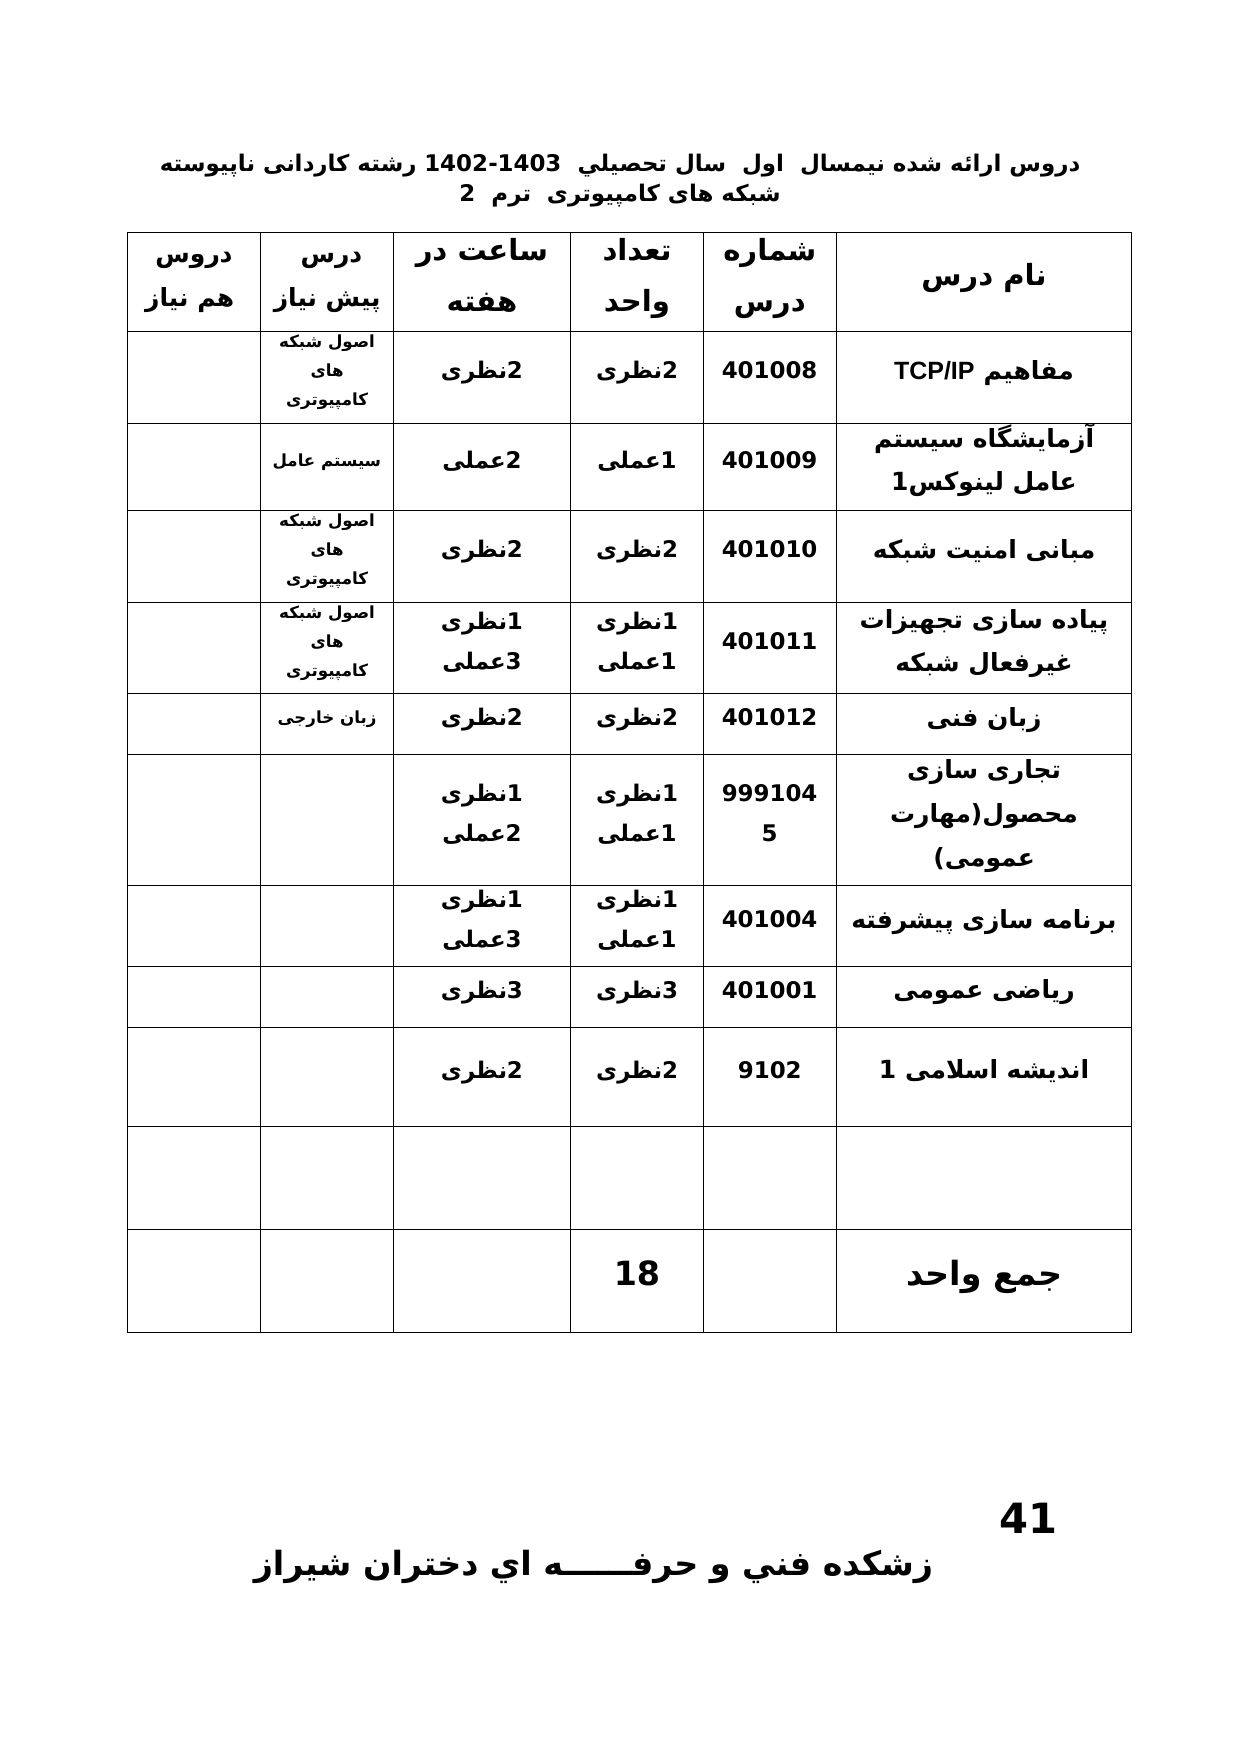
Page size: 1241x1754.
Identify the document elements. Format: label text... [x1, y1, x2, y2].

table_cell زبان خارجی [261, 694, 393, 754]
table_cell اصول شبکه های کامپیوتری [261, 511, 393, 602]
table_header نام درس [837, 233, 1131, 331]
table_cell 401012 [704, 694, 836, 754]
table_header شماره درس [704, 233, 836, 331]
table_header تعداد واحد [571, 233, 703, 331]
table_cell 401001 [704, 967, 836, 1027]
table_cell برنامه سازی پیشرفته [837, 886, 1131, 966]
table_cell 1نظری 1عملی [571, 755, 703, 885]
table_cell 2نظری [394, 332, 570, 423]
table_cell [128, 603, 260, 693]
table_cell 1نظری 3عملی [394, 886, 570, 966]
table_cell [394, 1230, 570, 1332]
table_cell 2نظری [394, 511, 570, 602]
table_cell 2نظری [571, 1028, 703, 1126]
table_cell 3نظری [571, 967, 703, 1027]
table_cell [128, 1028, 260, 1126]
table_cell 401010 [704, 511, 836, 602]
table_cell 401008 [704, 332, 836, 423]
table_cell 2عملی [394, 424, 570, 510]
table_cell اصول شبکه های کامپیوتری [261, 332, 393, 423]
table_cell اصول شبکه های کامپیوتری [261, 603, 393, 693]
table_cell ریاضی عمومی [837, 967, 1131, 1027]
table_cell 1نظری 1عملی [571, 886, 703, 966]
table_cell 18 [571, 1230, 703, 1332]
table_cell [128, 332, 260, 423]
table_cell سیستم عامل [261, 424, 393, 510]
table_cell [261, 755, 393, 885]
table_cell جمع واحد [837, 1230, 1131, 1332]
table_cell [704, 1127, 836, 1229]
table_cell تجاری سازی محصول(مهارت عمومی) [837, 755, 1131, 885]
text آموزشكده فني و حرفــــــه اي دختران شيراز [150, 1545, 931, 1584]
table_cell 3نظری [394, 967, 570, 1027]
table_cell 1نظری 3عملی [394, 603, 570, 693]
table_cell [704, 1230, 836, 1332]
text دروس ارائه شده نيمسال اول سال تحصيلي 1403-1402 رشته کاردانی ناپیوسته شبکه های کامپیوتری ترم 2 [150, 150, 1090, 207]
table_cell اندیشه اسلامی 1 [837, 1028, 1131, 1126]
table_cell آزمایشگاه سیستم عامل لینوکس1 [837, 424, 1131, 510]
table_cell [128, 886, 260, 966]
table_cell [128, 1230, 260, 1332]
table_cell 401009 [704, 424, 836, 510]
table_cell مفاهیم TCP/IP [837, 332, 1131, 423]
table_cell 401011 [704, 603, 836, 693]
table_cell 1عملی [571, 424, 703, 510]
table_cell [128, 967, 260, 1027]
table_cell 401004 [704, 886, 836, 966]
table_cell 2نظری [394, 694, 570, 754]
table_cell 2نظری [571, 332, 703, 423]
table_cell [128, 1127, 260, 1229]
table_cell 2نظری [571, 694, 703, 754]
table_cell [571, 1127, 703, 1229]
table_cell 9102 [704, 1028, 836, 1126]
table_cell [261, 1028, 393, 1126]
table_cell [128, 694, 260, 754]
table_cell [128, 424, 260, 510]
table_cell زبان فنی [837, 694, 1131, 754]
table_cell [261, 886, 393, 966]
table_cell مبانی امنیت شبکه [837, 511, 1131, 602]
table_cell پیاده سازی تجهیزات غیرفعال شبکه [837, 603, 1131, 693]
table_header دروس هم نياز [128, 233, 260, 331]
table_cell 1نظری 2عملی [394, 755, 570, 885]
table_cell 2نظری [571, 511, 703, 602]
table_header ساعت در هفته [394, 233, 570, 331]
table_cell 9991045 [704, 755, 836, 885]
table_cell [261, 1127, 393, 1229]
table_cell [128, 511, 260, 602]
table_header درس پيش نياز [261, 233, 393, 331]
table_cell [261, 967, 393, 1027]
table_cell [394, 1127, 570, 1229]
table_cell 2نظری [394, 1028, 570, 1126]
table_cell [261, 1230, 393, 1332]
table_cell 1نظری 1عملی [571, 603, 703, 693]
table_cell [837, 1127, 1131, 1229]
table_cell [128, 755, 260, 885]
